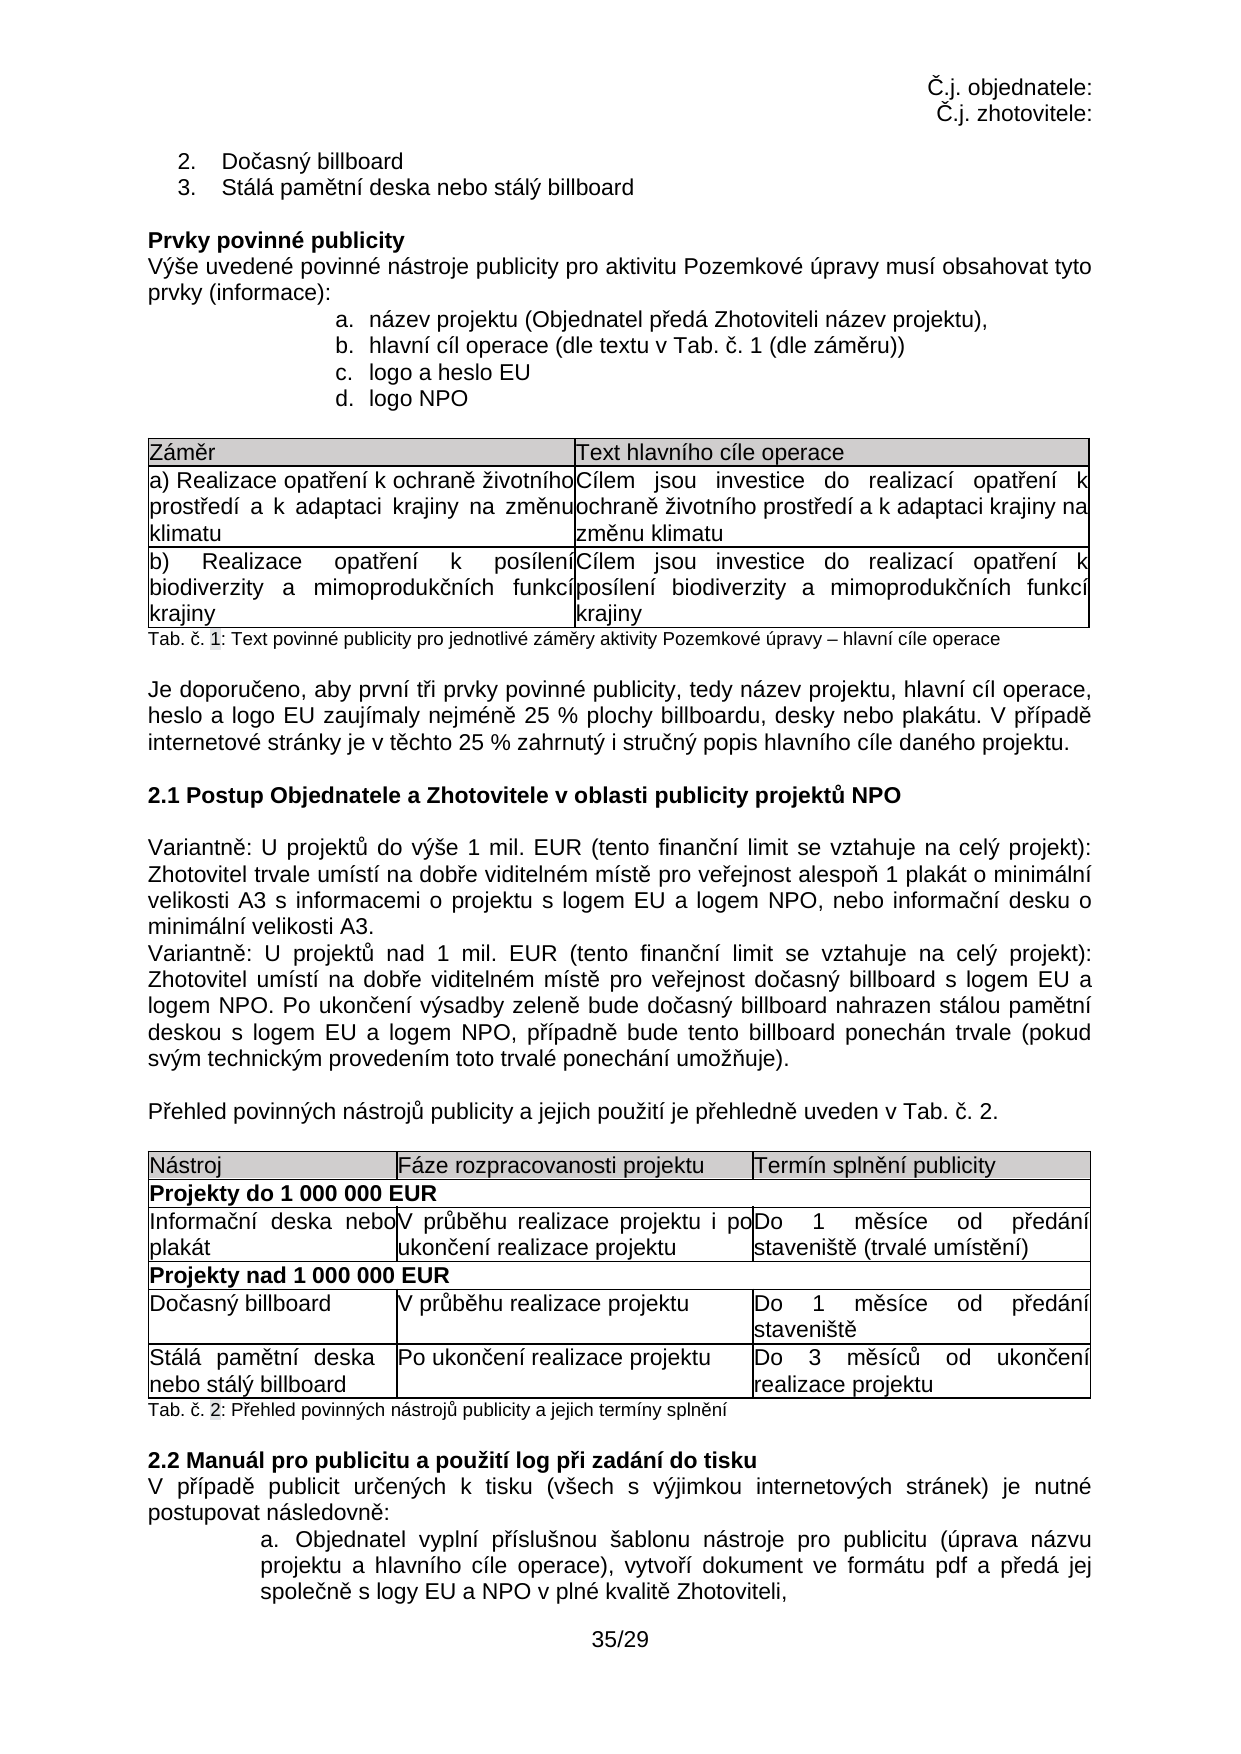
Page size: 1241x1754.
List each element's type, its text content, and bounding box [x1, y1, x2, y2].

text Variantně: U projektů do výše 1 mil. EUR (tento finanční limit se vztahuje na celý projekt): Zhotovitel trvale umístí na dobře viditelném místě pro veřejnost alespoň 1 plakát o minimální velikosti A3 s informacemi o projektu s logem EU a logem NPO, nebo informační desku o minimální velikosti A3. [148, 834, 1093, 940]
text Výše uvedené povinné nástroje publicity pro aktivitu Pozemkové úpravy musí obsahovat tyto prvky (informace): [148, 253, 1093, 306]
text Variantně: U projektů nad 1 mil. EUR (tento finanční limit se vztahuje na celý projekt): Zhotovitel umístí na dobře viditelném místě pro veřejnost dočasný billboard s logem EU a logem NPO. Po ukončení výsadby zeleně bude dočasný billboard nahrazen stálou pamětní deskou s logem EU a logem NPO, případně bude tento billboard ponechán trvale (pokud svým technickým provedením toto trvalé ponechání umožňuje). [148, 940, 1093, 1071]
list hlavní cíl operace (dle textu v Tab. č. 1 (dle záměru)) [335, 332, 1093, 358]
table_cell a) Realizace opatření k ochraně životního prostředí a k adaptaci krajiny na změnu klimatu [149, 467, 574, 546]
list Dočasný billboard [177, 148, 1093, 174]
table_header Termín splnění publicity [754, 1152, 1090, 1178]
list logo a heslo EU [335, 358, 1093, 385]
table_cell V průběhu realizace projektu [398, 1290, 752, 1343]
table_cell Projekty do 1 000 000 EUR [149, 1180, 1090, 1206]
text Je doporučeno, aby první tři prvky povinné publicity, tedy název projektu, hlavní cíl operace, heslo a logo EU zaujímaly nejméně 25 % plochy billboardu, desky nebo plakátu. V případě internetové stránky je v těchto 25 % zahrnutý i stručný popis hlavního cíle daného projektu. [148, 676, 1093, 755]
list název projektu (Objednatel předá Zhotoviteli název projektu), [335, 306, 1093, 332]
list Objednatel vyplní příslušnou šablonu nástroje pro publicitu (úprava názvu projektu a hlavního cíle operace), vytvoří dokument ve formátu pdf a předá jej společně s logy EU a NPO v plné kvalitě Zhotoviteli, [260, 1526, 1093, 1605]
table_cell V průběhu realizace projektu i po ukončení realizace projektu [398, 1208, 752, 1261]
table_header Záměr [149, 439, 574, 465]
text 2.1 Postup Objednatele a Zhotovitele v oblasti publicity projektů NPO [148, 782, 1093, 808]
table_header Nástroj [149, 1152, 396, 1178]
table_cell Informační deska nebo plakát [149, 1208, 396, 1261]
table_cell Cílem jsou investice do realizací opatření k ochraně životního prostředí a k adaptaci krajiny na změnu klimatu [576, 467, 1088, 546]
list Stálá pamětní deska nebo stálý billboard [177, 174, 1093, 200]
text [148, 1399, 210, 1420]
table_cell Cílem jsou investice do realizací opatření k posílení biodiverzity a mimoprodukčních funkcí krajiny [576, 548, 1088, 627]
table_cell Dočasný billboard [149, 1290, 396, 1343]
text Tab. č. 2: Přehled povinných nástrojů publicity a jejich termíny splnění [221, 1399, 1093, 1420]
table_cell Stálá pamětní deska nebo stálý billboard [149, 1345, 396, 1397]
text V případě publicit určených k tisku (všech s výjimkou internetových stránek) je nutné postupovat následovně: [148, 1473, 1093, 1526]
text Přehled povinných nástrojů publicity a jejich použití je přehledně uveden v Tab. č. 2. [148, 1098, 1093, 1124]
text 2.2 Manuál pro publicitu a použití log při zadání do tisku [148, 1447, 1093, 1473]
table_cell Po ukončení realizace projektu [398, 1345, 752, 1397]
text Tab. č. 1: Text povinné publicity pro jednotlivé záměry aktivity Pozemkové úpravy – hlavní cíle operace [221, 628, 1093, 650]
list logo NPO [335, 385, 1093, 411]
table_header Fáze rozpracovanosti projektu [398, 1152, 752, 1178]
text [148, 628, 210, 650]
table_cell Do 3 měsíců od ukončení realizace projektu [754, 1345, 1090, 1397]
table_cell Do 1 měsíce od předání staveniště (trvalé umístění) [754, 1208, 1090, 1261]
table_cell Do 1 měsíce od předání staveniště [754, 1290, 1090, 1343]
table_header Text hlavního cíle operace [576, 439, 1088, 465]
table_cell Projekty nad 1 000 000 EUR [149, 1262, 1090, 1288]
table_cell b) Realizace opatření k posílení biodiverzity a mimoprodukčních funkcí krajiny [149, 548, 574, 627]
text Prvky povinné publicity [148, 227, 1093, 253]
